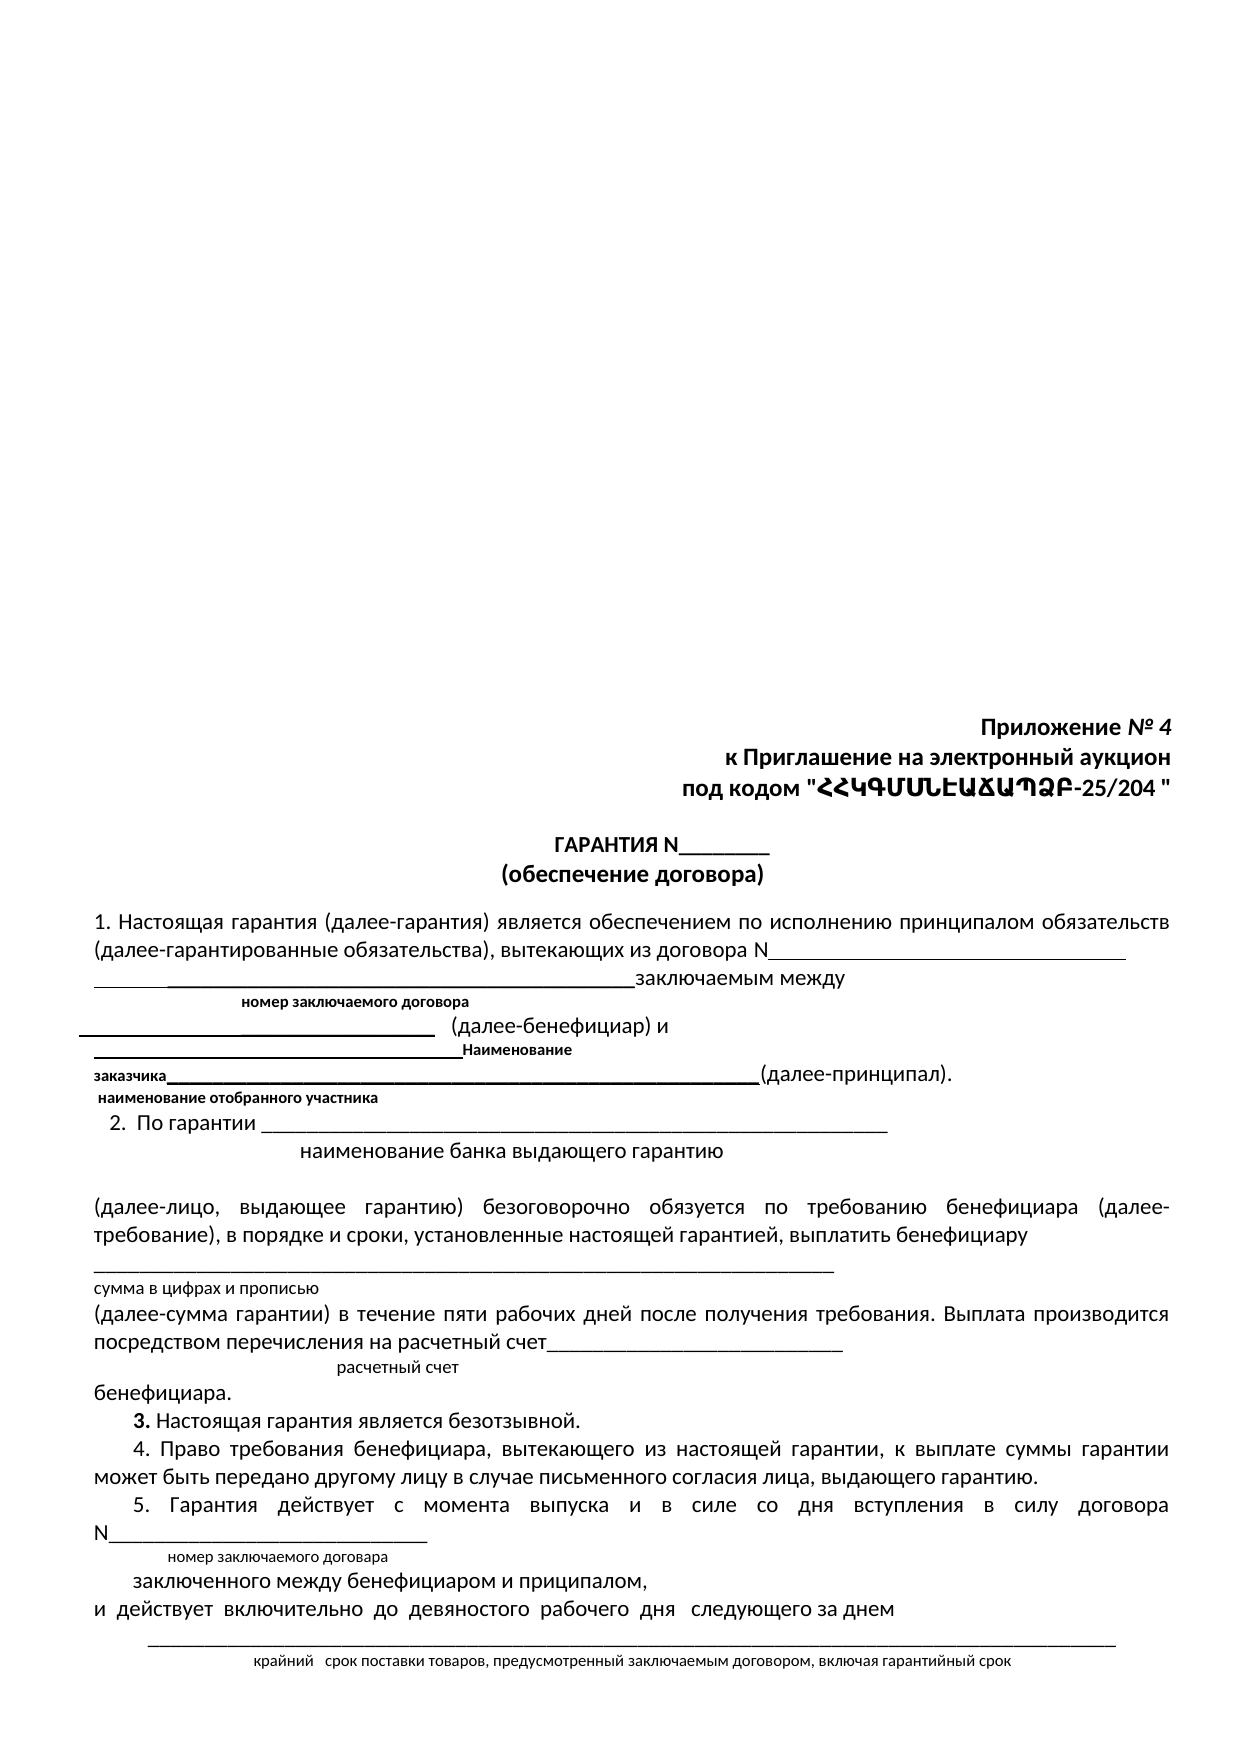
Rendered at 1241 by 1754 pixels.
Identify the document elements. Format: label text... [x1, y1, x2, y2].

text (далее-сумма гарантии) в течение пяти рабочих дней после получения требования. Выплата производится посредством перечисления на расчетный счет__________________________ [94, 1299, 1171, 1355]
text номер заключаемого договара [94, 1546, 1171, 1566]
text сумма в цифрах и прописью [94, 1276, 1171, 1299]
text наименование отобранного участника [79, 1087, 1171, 1108]
text бенефициара. [94, 1378, 1171, 1406]
text заключенного между бенефициаром и приципалом, [94, 1566, 1171, 1594]
text 1. Настоящая гарантия (далее-гарантия) является обеспечением по исполнению принципалом обязательств (далее-гарантированные обязательства), вытекающих из договора N _________________________________________заключаемым между [94, 907, 1171, 991]
text номер заключаемого договора [94, 991, 1171, 1011]
text наименование банка выдающего гарантию [94, 1136, 1171, 1164]
text (далее-лицо, выдающее гарантию) безоговорочно обязуется по требованию бенефициара (далее-требование), в порядке и сроки, установленные настоящей гарантией, выплатить бенефициару [94, 1192, 1171, 1248]
text Наименование заказчика____________________________________________________(далее-принципал). [94, 1039, 1171, 1087]
text _________________ (далее-бенефициар) и [79, 1011, 1171, 1039]
text крайний срок поставки товаров, предусмотренный заключаемым договором, включая гарантийный срок [94, 1650, 1171, 1671]
text 2. По гарантии _______________________________________________________ [94, 1108, 1171, 1136]
text и действует включительно до девяностого рабочего дня следующего за днем [94, 1594, 1171, 1622]
text (обеспечение договора) [153, 858, 1112, 889]
text _____________________________________________________________________________________ [94, 1622, 1171, 1650]
text _________________________________________________________________ [94, 1248, 1171, 1276]
text Приложение № 4 [94, 711, 1171, 741]
text расчетный счет [94, 1355, 1171, 1378]
text 4. Право требования бенефициара, вытекающего из настоящей гарантии, к выплате суммы гарантии может быть передано другому лицу в случае письменного согласия лица, выдающего гарантию. [94, 1434, 1171, 1490]
text 3. Настоящая гарантия является безотзывной. [94, 1406, 1171, 1434]
text к Приглашение на электронный аукцион [94, 741, 1171, 772]
text ГАРАНТИЯ N________ [94, 830, 1171, 858]
text 5. Гарантия действует с момента выпуска и в силе со дня вступления в силу договора N____________________________ [94, 1490, 1171, 1546]
text под кодом "ՀՀԿԳՄՍՆԷԱՃԱՊՁԲ-25/204 " [94, 772, 1171, 802]
